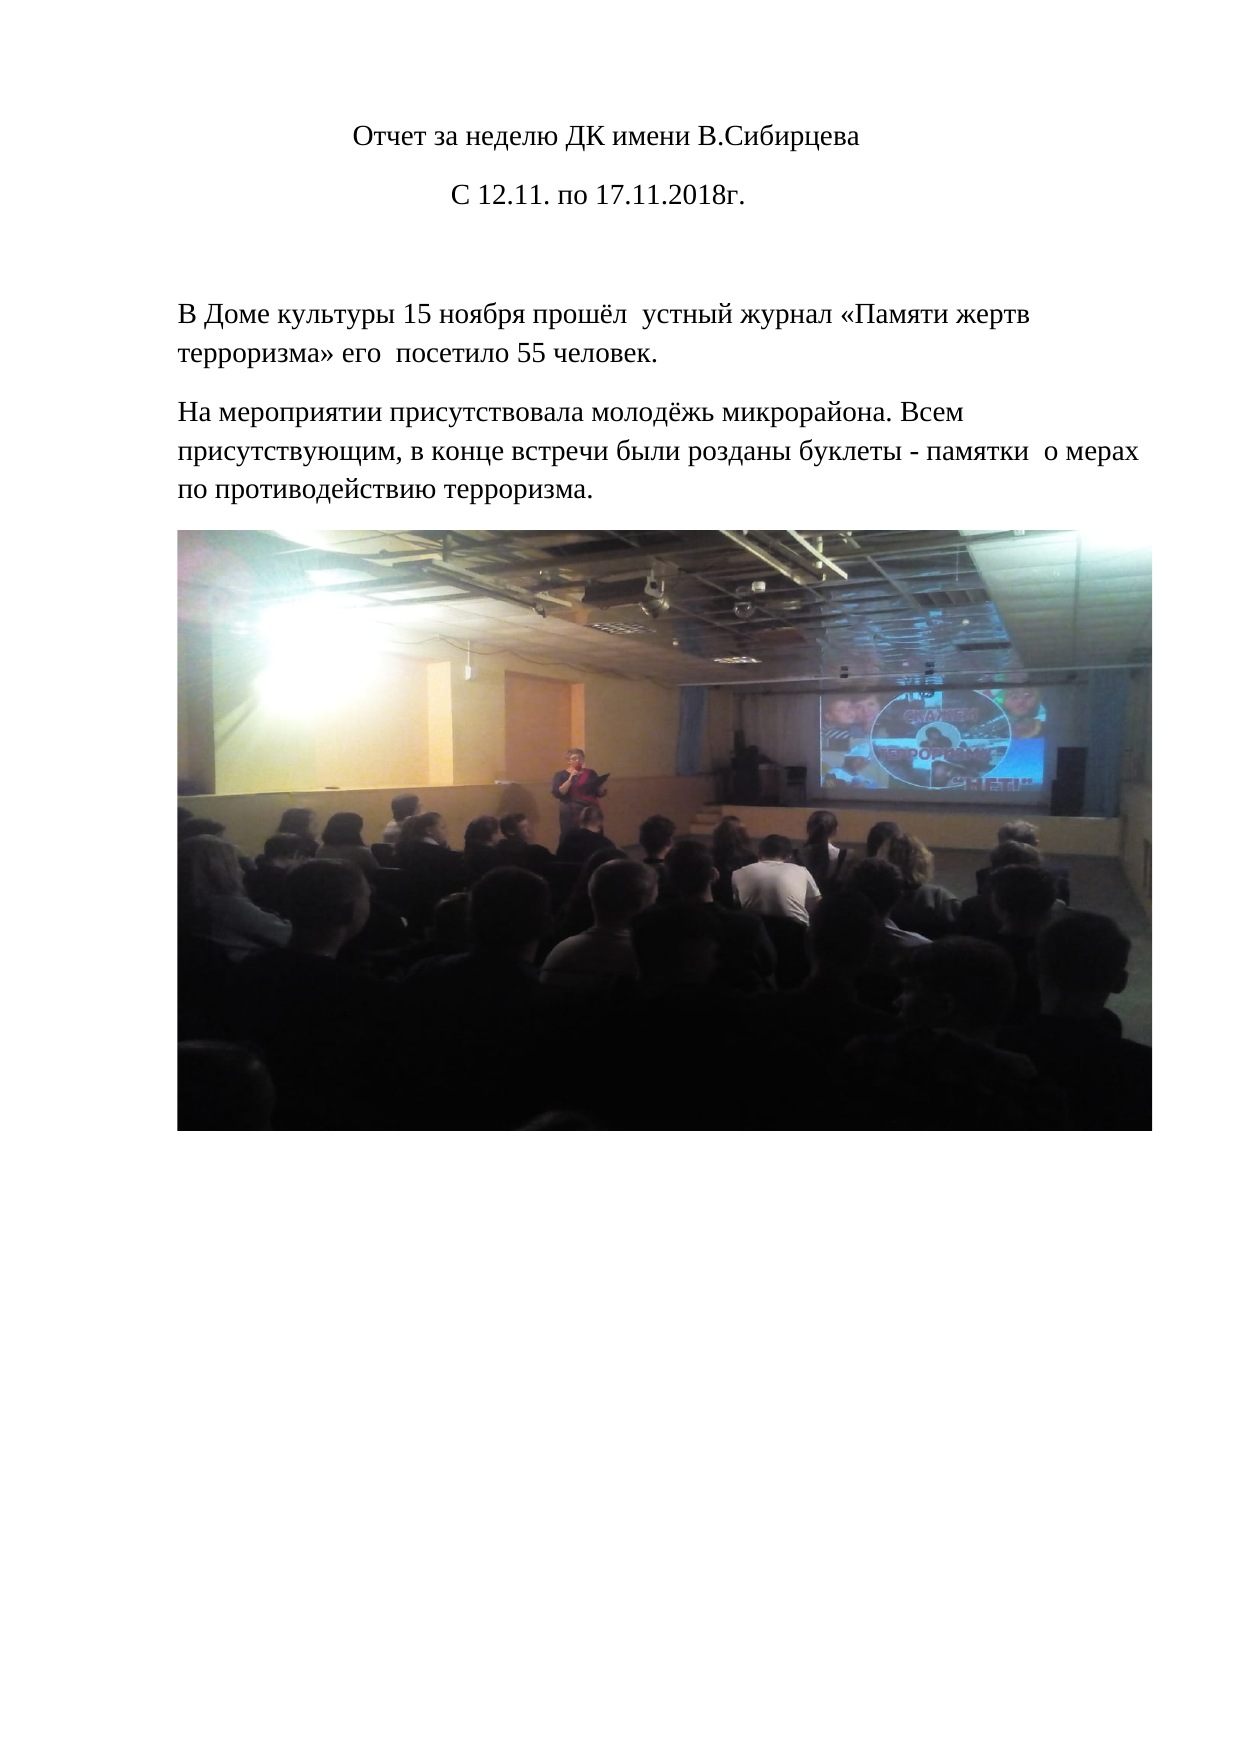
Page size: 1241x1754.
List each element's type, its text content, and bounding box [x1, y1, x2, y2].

text Отчет за неделю ДК имени В.Сибирцева [177, 118, 1152, 152]
text В Доме культуры 15 ноября прошёл устный журнал «Памяти жертв терроризма» его посетило 55 человек. [177, 296, 1152, 368]
text С 12.11. по 17.11.2018г. [177, 177, 1152, 211]
text На мероприятии присутствовала молодёжь микрорайона. Всем присутствующим, в конце встречи были розданы буклеты - памятки о мерах по противодействию терроризма. [177, 394, 1152, 505]
picture [177, 530, 1153, 1131]
